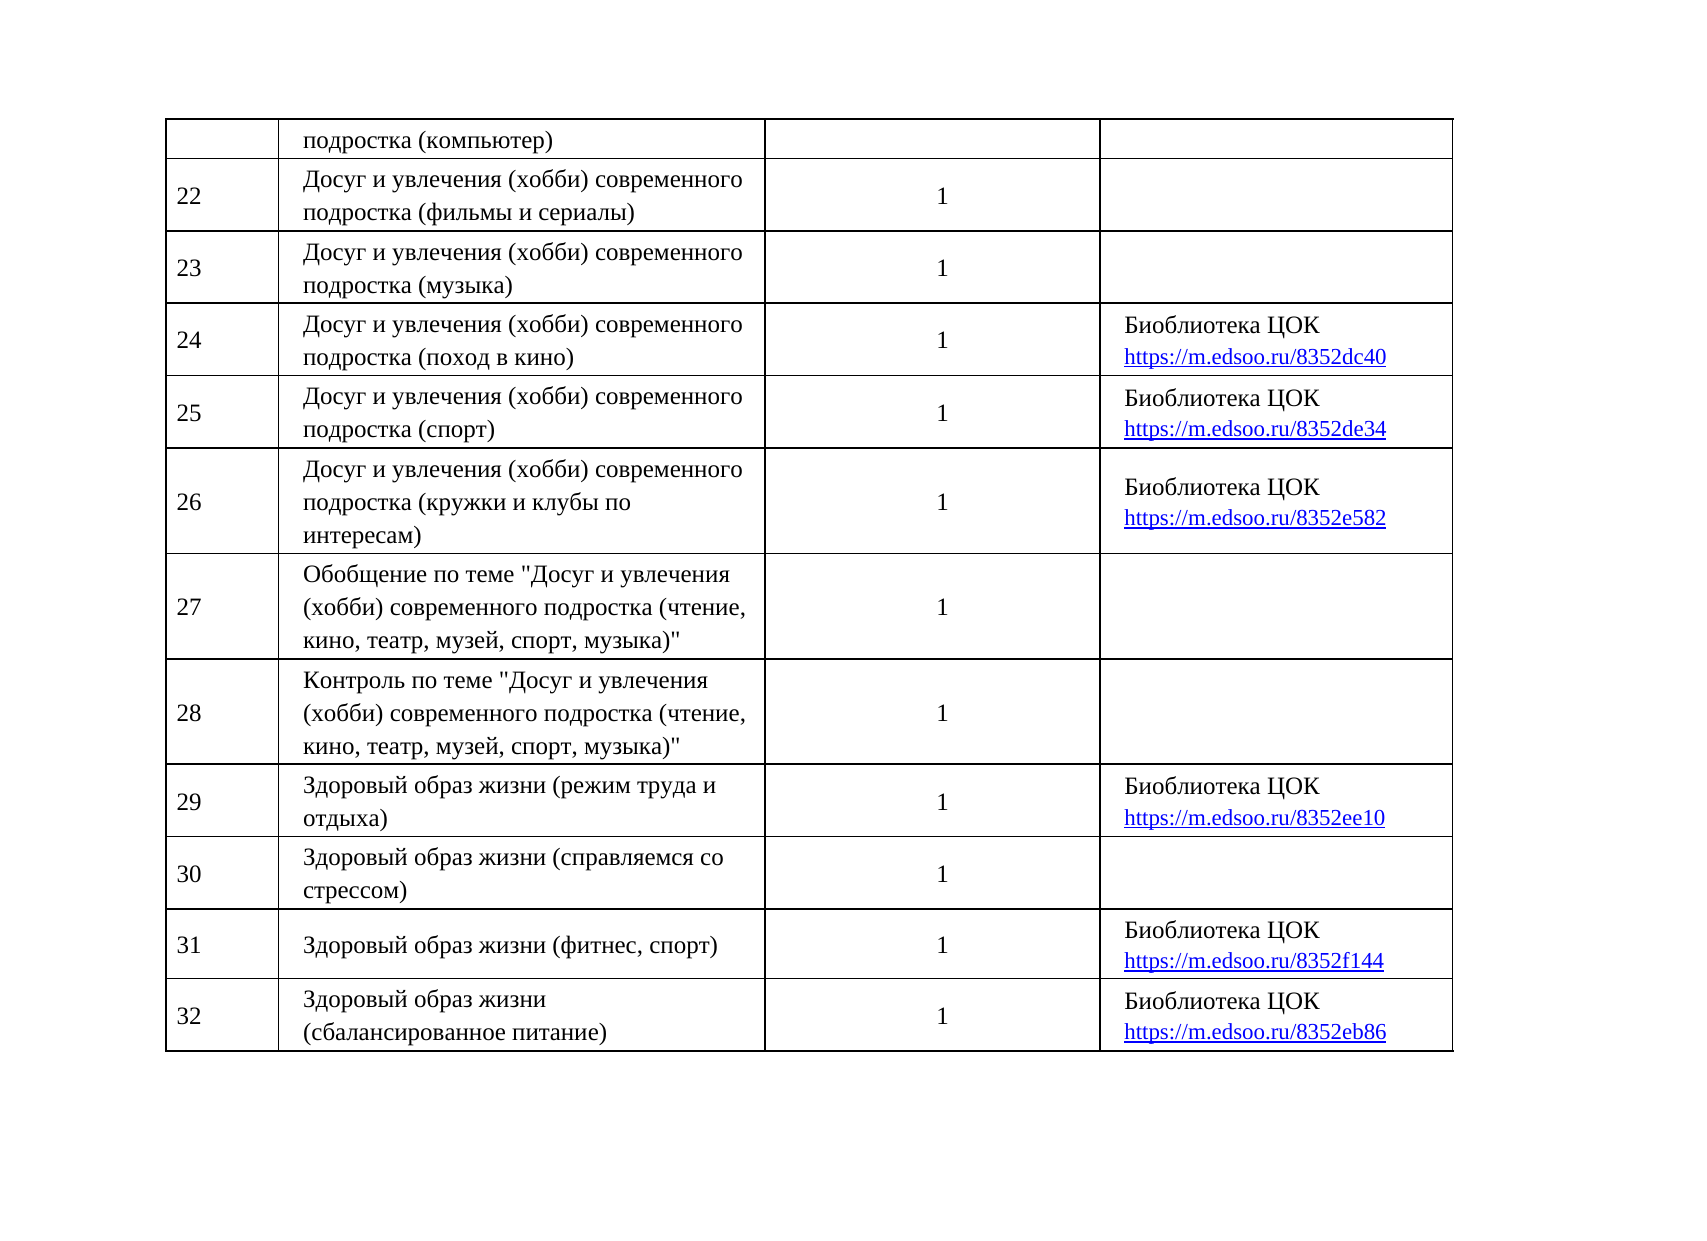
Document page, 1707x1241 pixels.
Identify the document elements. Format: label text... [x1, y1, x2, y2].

table_cell Обобщение по теме "Досуг и увлечения (хобби) современного подростка (чтение, кино, театр, музей, спорт, музыка)" [279, 554, 764, 658]
table_cell [1101, 159, 1452, 230]
table_cell Досуг и увлечения (хобби) современного подростка (музыка) [279, 232, 764, 302]
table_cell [1101, 979, 1452, 1050]
table_cell 30 [167, 837, 278, 908]
table_cell 1 [766, 979, 1099, 1050]
table_cell 1 [766, 910, 1099, 978]
table_cell [1101, 837, 1452, 908]
table_cell Досуг и увлечения (хобби) современного подростка (кружки и клубы по интересам) [279, 449, 764, 552]
table_cell 26 [167, 449, 278, 552]
table_cell 1 [766, 376, 1099, 447]
table_cell 1 [766, 765, 1099, 836]
table_cell Досуг и увлечения (хобби) современного подростка (спорт) [279, 376, 764, 447]
table_cell 1 [766, 554, 1099, 658]
table_cell Здоровый образ жизни (справляемся со стрессом) [279, 837, 764, 908]
table_cell Биоблиотека ЦОК https://m.edsoo.ru/8352dc40 [1101, 304, 1452, 375]
table_cell 29 [167, 765, 278, 836]
table_cell 21 [167, 120, 278, 157]
table_cell 31 [167, 910, 278, 978]
table_cell 1 [766, 304, 1099, 375]
table_cell [1101, 554, 1452, 658]
table_cell 1 [766, 837, 1099, 908]
table_cell 1 [766, 120, 1099, 157]
table_cell Досуг и увлечения (хобби) современного подростка (поход в кино) [279, 304, 764, 375]
table_cell Досуг и увлечения (хобби) современного подростка (фильмы и сериалы) [279, 159, 764, 230]
table_cell 1 [766, 232, 1099, 302]
table_cell 1 [766, 449, 1099, 552]
table_cell 1 [766, 159, 1099, 230]
table_cell Здоровый образ жизни (сбалансированное питание) [279, 979, 764, 1050]
table_cell 23 [167, 232, 278, 302]
table_cell 27 [167, 554, 278, 658]
table_cell Биоблиотека ЦОК https://m.edsoo.ru/8352ee10 [1101, 765, 1452, 836]
table_cell Здоровый образ жизни (фитнес, спорт) [279, 910, 764, 978]
table_cell Здоровый образ жизни (режим труда и отдыха) [279, 765, 764, 836]
table_cell [1101, 232, 1452, 302]
table_cell Биоблиотека ЦОК https://m.edsoo.ru/8352de34 [1101, 376, 1452, 447]
table_cell Контроль по теме "Досуг и увлечения (хобби) современного подростка (чтение, кино, театр, музей, спорт, музыка)" [279, 660, 764, 763]
table_cell 1 [766, 660, 1099, 763]
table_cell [279, 120, 764, 157]
table_cell 25 [167, 376, 278, 447]
table_cell [1101, 660, 1452, 763]
table_cell [1101, 120, 1452, 157]
table_cell 32 [167, 979, 278, 1050]
table_cell 28 [167, 660, 278, 763]
table_cell 24 [167, 304, 278, 375]
table_cell Биоблиотека ЦОК https://m.edsoo.ru/8352e582 [1101, 449, 1452, 552]
table_cell Биоблиотека ЦОК https://m.edsoo.ru/8352f144 [1101, 910, 1452, 978]
table_cell 22 [167, 159, 278, 230]
